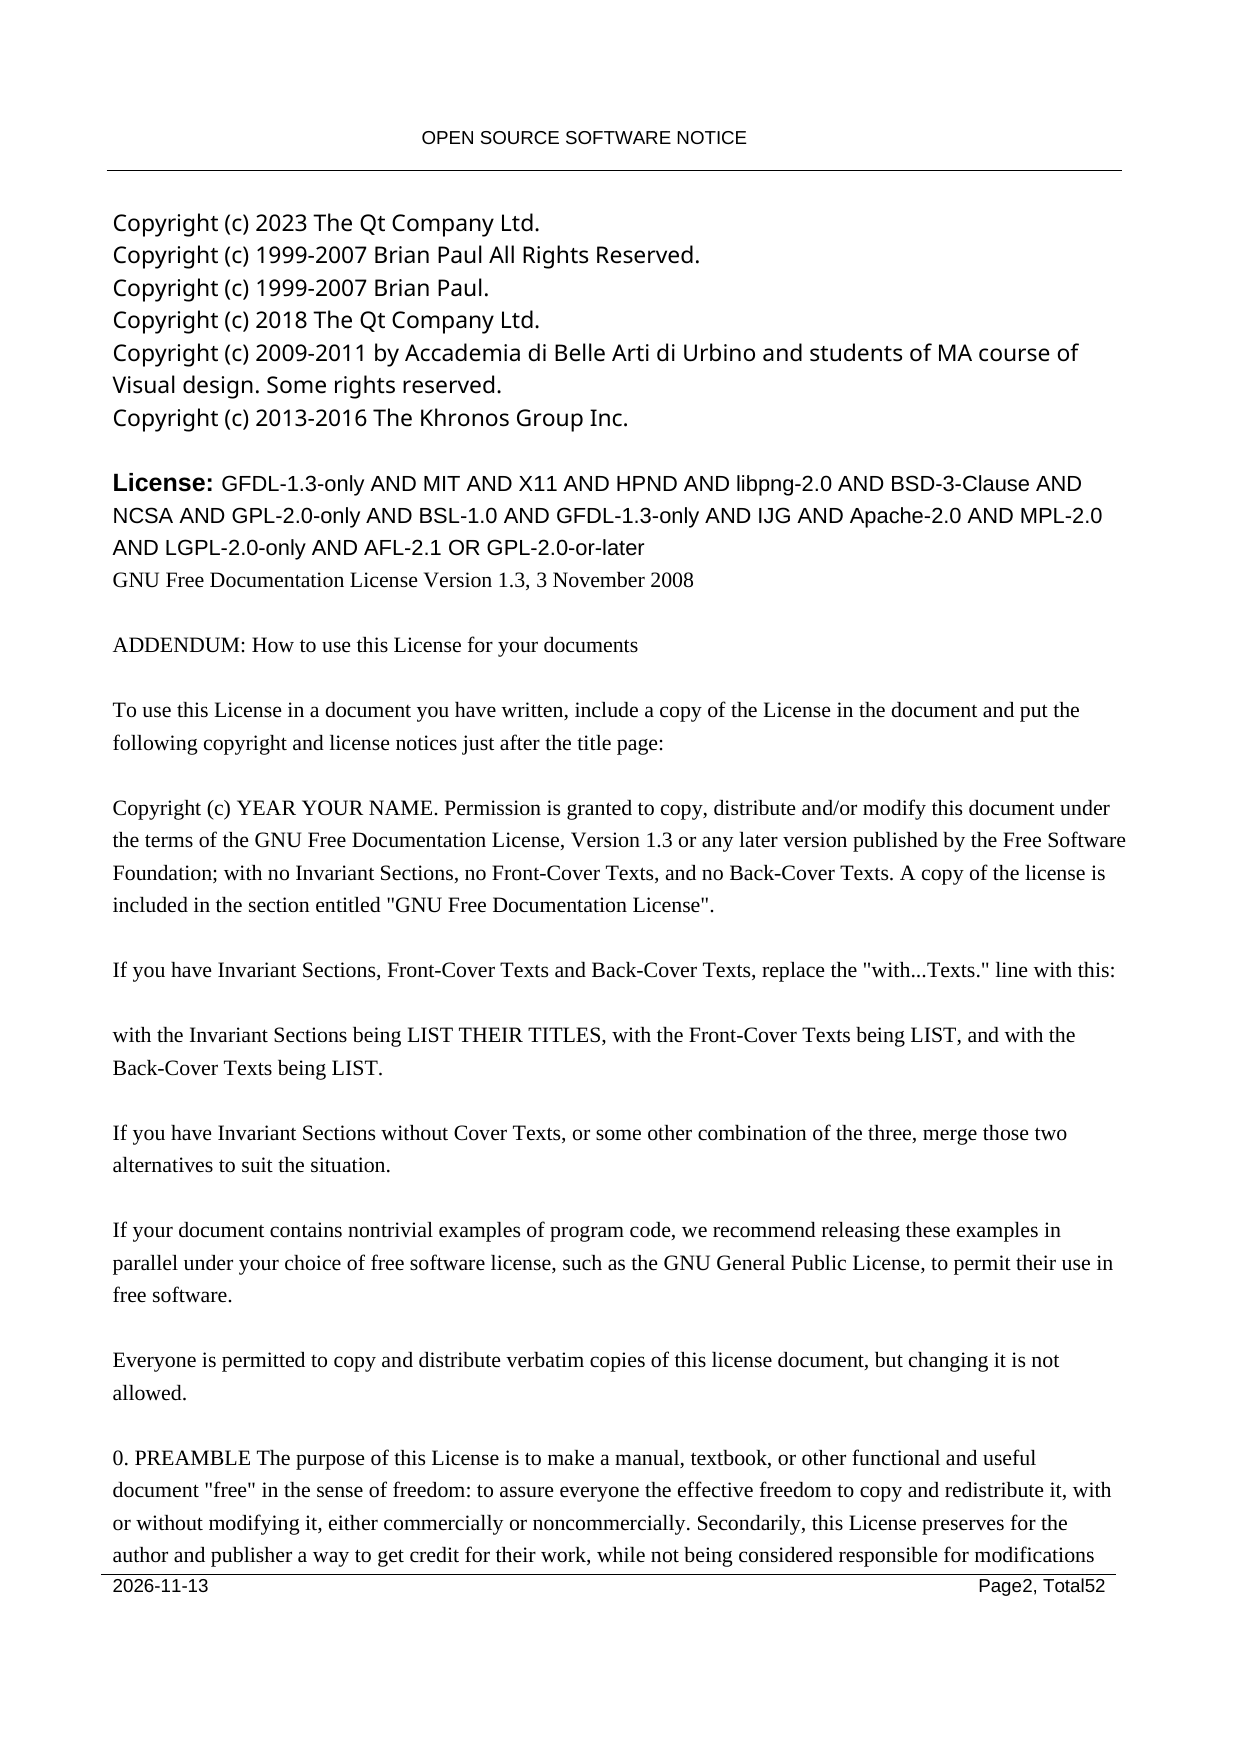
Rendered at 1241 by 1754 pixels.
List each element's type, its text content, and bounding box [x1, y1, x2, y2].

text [112, 206, 1128, 466]
text License: GFDL-1.3-only AND MIT AND X11 AND HPND AND libpng-2.0 AND BSD-3-Clause AND NCSA AND GPL-2.0-only AND BSL-1.0 AND GFDL-1.3-only AND IJG AND Apache-2.0 AND MPL-2.0 AND LGPL-2.0-only AND AFL-2.1 OR GPL-2.0-or-later [112, 466, 1128, 564]
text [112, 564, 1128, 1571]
